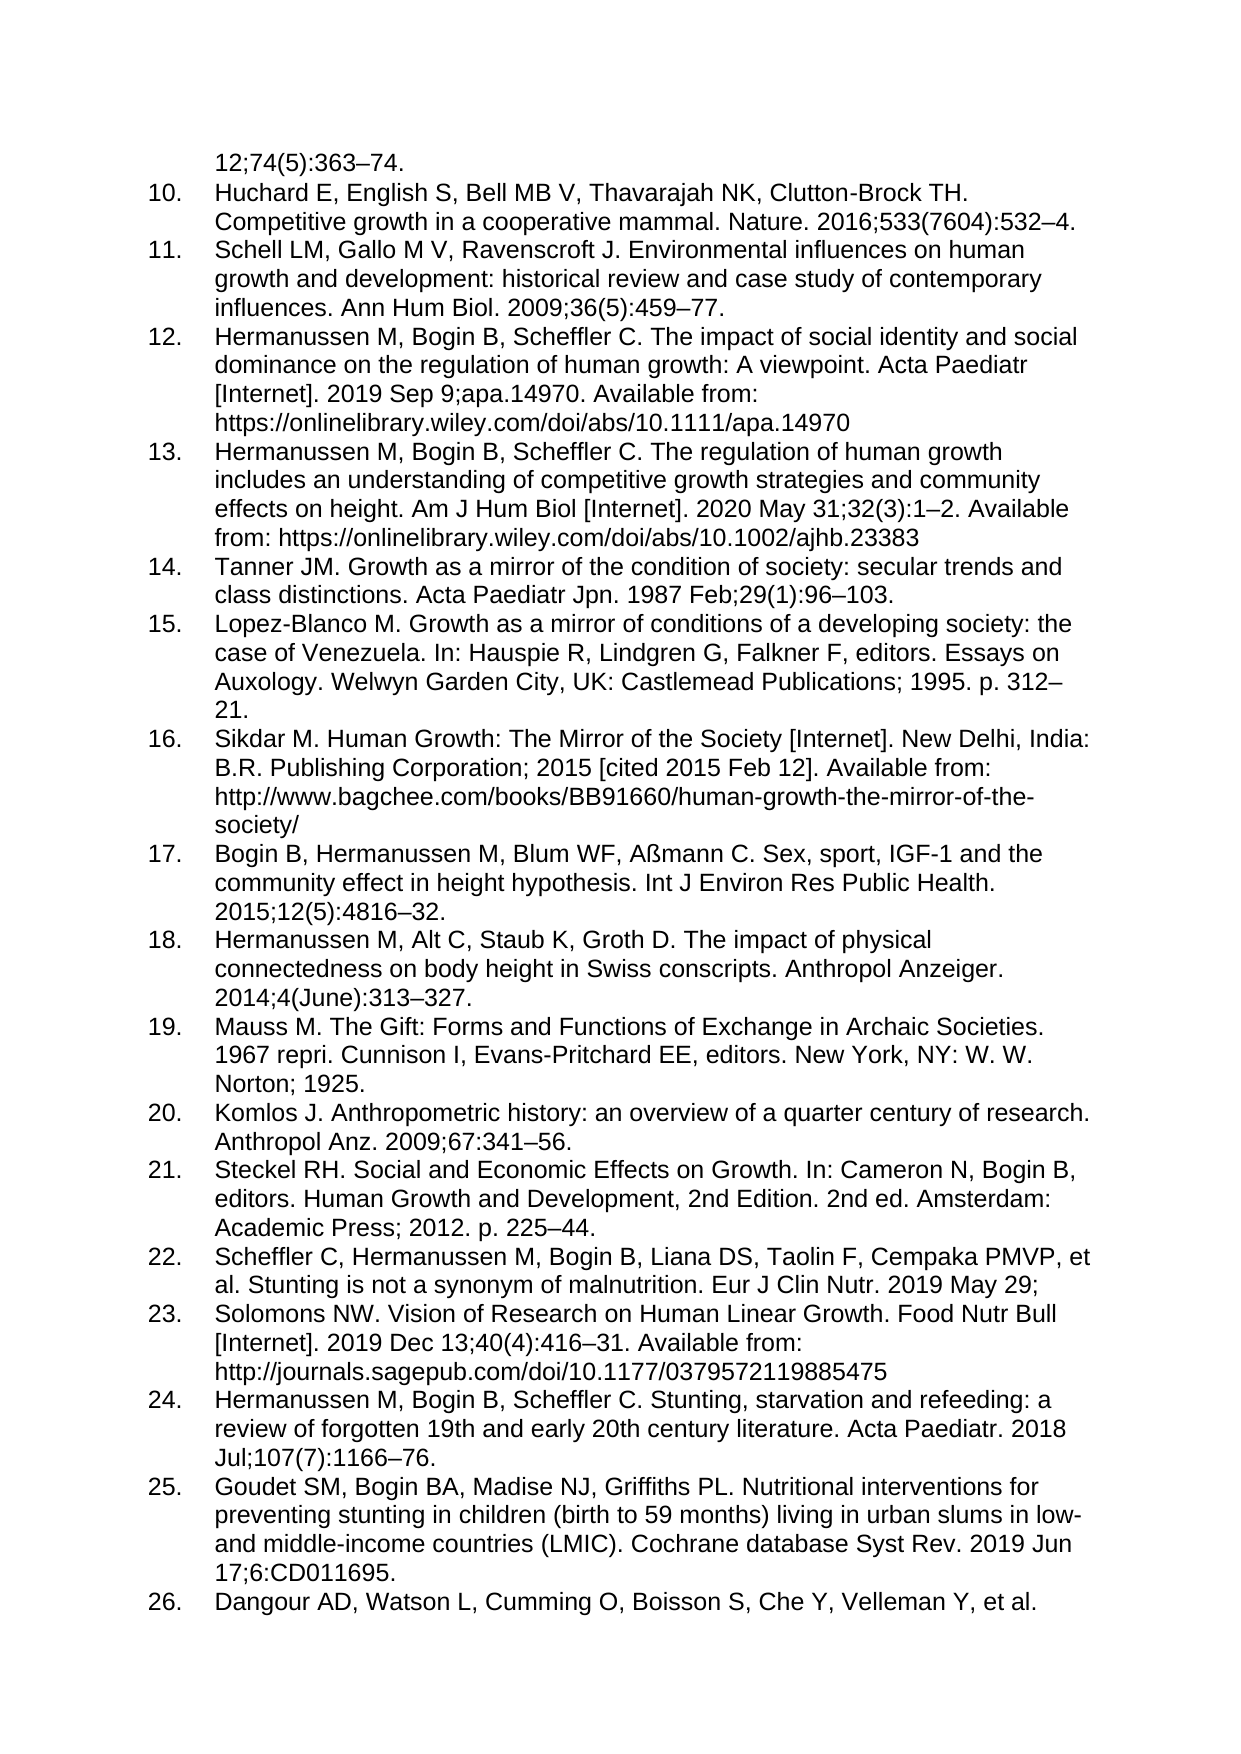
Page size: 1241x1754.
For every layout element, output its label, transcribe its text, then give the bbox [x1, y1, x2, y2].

text 22. Scheffler C, Hermanussen M, Bogin B, Liana DS, Taolin F, Cempaka PMVP, et al. Stunting is not a synonym of malnutrition. Eur J Clin Nutr. 2019 May 29; [148, 1241, 1093, 1299]
text 25. Goudet SM, Bogin BA, Madise NJ, Griffiths PL. Nutritional interventions for preventing stunting in children (birth to 59 months) living in urban slums in low- and middle-income countries (LMIC). Cochrane database Syst Rev. 2019 Jun 17;6:CD011695. [148, 1471, 1093, 1586]
text 17. Bogin B, Hermanussen M, Blum WF, Aßmann C. Sex, sport, IGF-1 and the community effect in height hypothesis. Int J Environ Res Public Health. 2015;12(5):4816–32. [148, 839, 1093, 925]
text 10. Huchard E, English S, Bell MB V, Thavarajah NK, Clutton‐Brock TH. Competitive growth in a cooperative mammal. Nature. 2016;533(7604):532–4. [148, 176, 1093, 235]
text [148, 148, 1093, 176]
text 23. Solomons NW. Vision of Research on Human Linear Growth. Food Nutr Bull [Internet]. 2019 Dec 13;40(4):416–31. Available from: http://journals.sagepub.com/doi/10.1177/0379572119885475 [148, 1299, 1093, 1385]
text 24. Hermanussen M, Bogin B, Scheffler C. Stunting, starvation and refeeding: a review of forgotten 19th and early 20th century literature. Acta Paediatr. 2018 Jul;107(7):1166–76. [148, 1385, 1093, 1471]
text 20. Komlos J. Anthropometric history: an overview of a quarter century of research. Anthropol Anz. 2009;67:341–56. [148, 1098, 1093, 1155]
text 21. Steckel RH. Social and Economic Effects on Growth. In: Cameron N, Bogin B, editors. Human Growth and Development, 2nd Edition. 2nd ed. Amsterdam: Academic Press; 2012. p. 225–44. [148, 1155, 1093, 1241]
text 18. Hermanussen M, Alt C, Staub K, Groth D. The impact of physical connectedness on body height in Swiss conscripts. Anthropol Anzeiger. 2014;4(June):313–327. [148, 925, 1093, 1011]
text 12. Hermanussen M, Bogin B, Scheffler C. The impact of social identity and social dominance on the regulation of human growth: A viewpoint. Acta Paediatr [Internet]. 2019 Sep 9;apa.14970. Available from: https://onlinelibrary.wiley.com/doi/abs/10.1111/apa.14970 [148, 321, 1093, 436]
text 19. Mauss M. The Gift: Forms and Functions of Exchange in Archaic Societies. 1967 repri. Cunnison I, Evans-Pritchard EE, editors. New York, NY: W. W. Norton; 1925. [148, 1011, 1093, 1098]
text 15. Lopez-Blanco M. Growth as a mirror of conditions of a developing society: the case of Venezuela. In: Hauspie R, Lindgren G, Falkner F, editors. Essays on Auxology. Welwyn Garden City, UK: Castlemead Publications; 1995. p. 312–21. [148, 609, 1093, 724]
text 11. Schell LM, Gallo M V, Ravenscroft J. Environmental influences on human growth and development: historical review and case study of contemporary influences. Ann Hum Biol. 2009;36(5):459–77. [148, 235, 1093, 321]
text 14. Tanner JM. Growth as a mirror of the condition of society: secular trends and class distinctions. Acta Paediatr Jpn. 1987 Feb;29(1):96–103. [148, 551, 1093, 609]
text 13. Hermanussen M, Bogin B, Scheffler C. The regulation of human growth includes an understanding of competitive growth strategies and community effects on height. Am J Hum Biol [Internet]. 2020 May 31;32(3):1–2. Available from: https://onlinelibrary.wiley.com/doi/abs/10.1002/ajhb.23383 [148, 436, 1093, 551]
text 16. Sikdar M. Human Growth: The Mirror of the Society [Internet]. New Delhi, India: B.R. Publishing Corporation; 2015 [cited 2015 Feb 12]. Available from: http://www.bagchee.com/books/BB91660/human-growth-the-mirror-of-the-society/ [148, 724, 1093, 839]
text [148, 1586, 1093, 1615]
